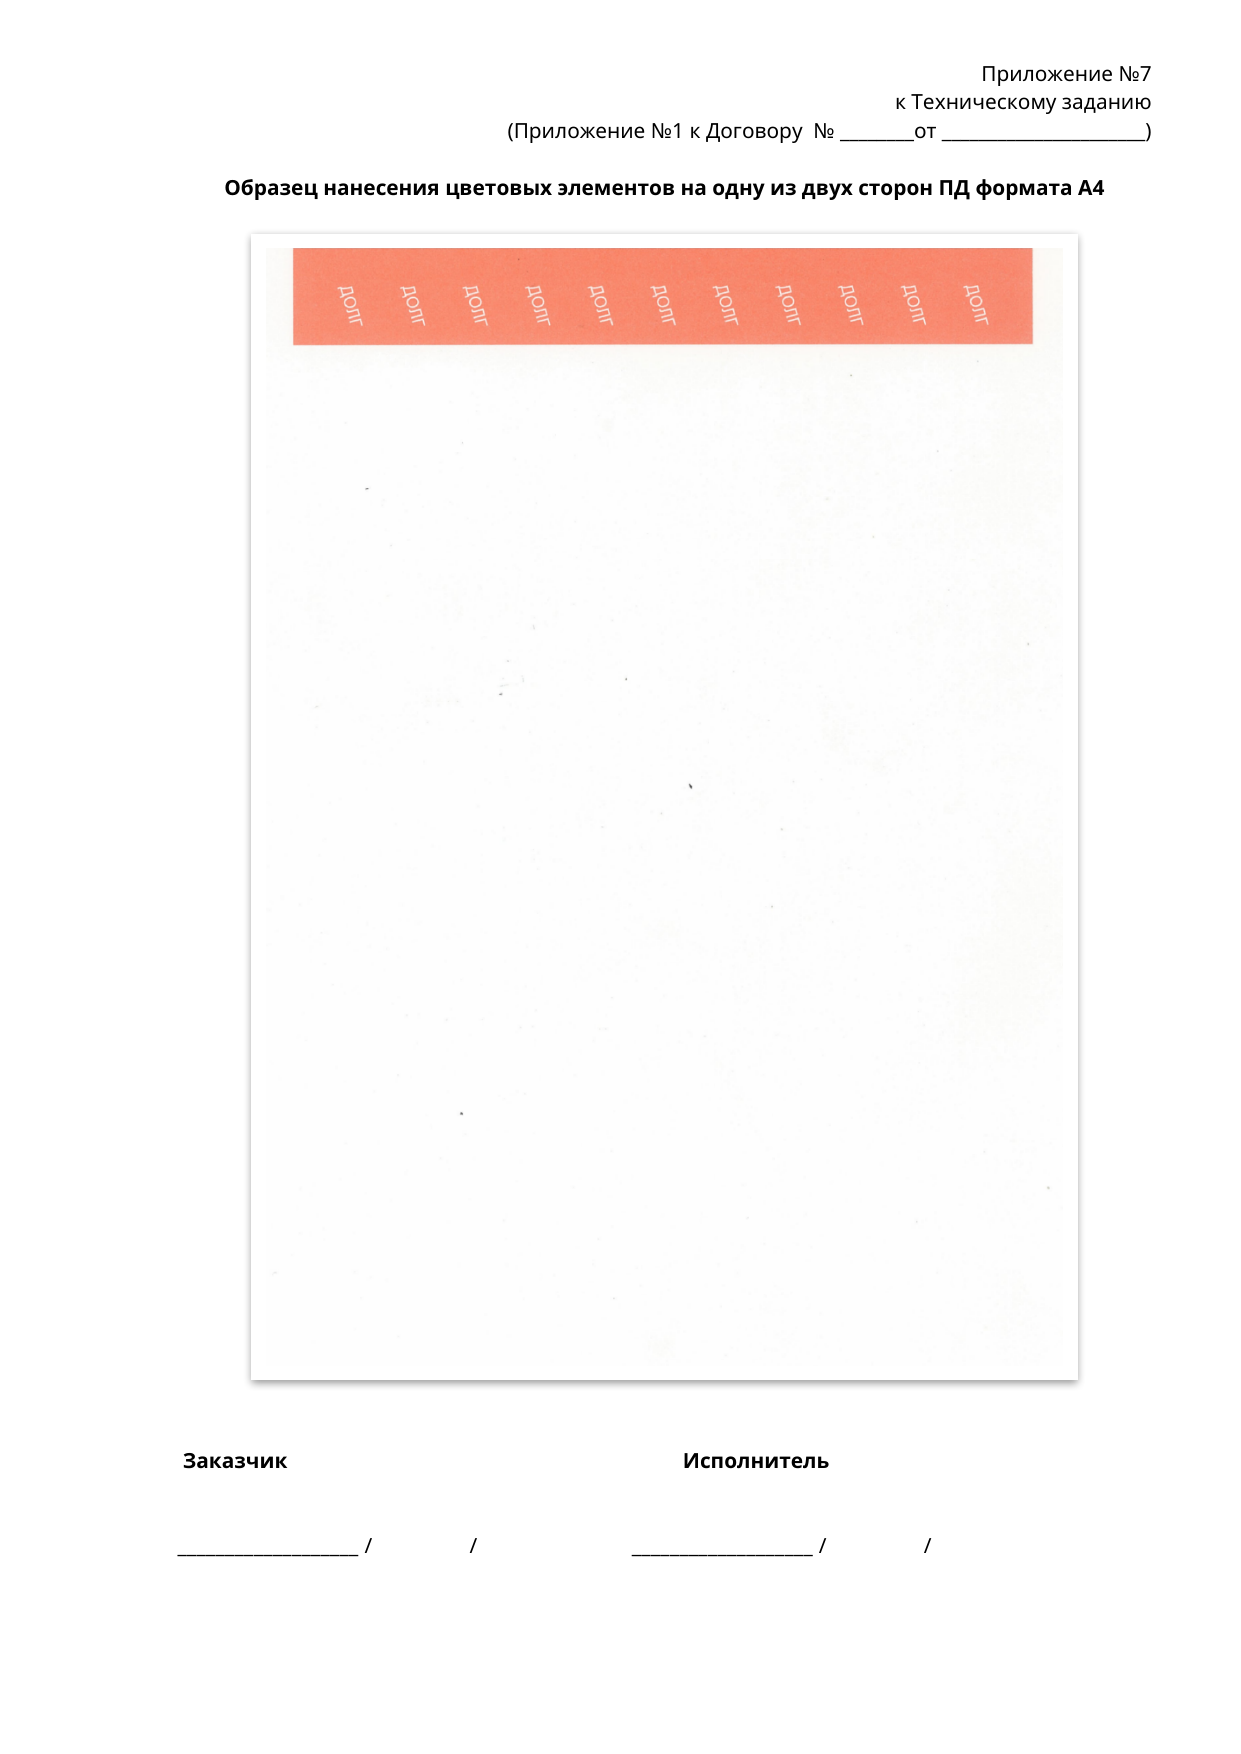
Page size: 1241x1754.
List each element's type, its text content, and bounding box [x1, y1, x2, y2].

text к Техническому заданию [177, 87, 1152, 116]
picture [266, 248, 1063, 1366]
text Приложение №7 [177, 59, 1152, 87]
text ___________________ / / ___________________ / / [177, 1531, 1152, 1560]
text Образец нанесения цветовых элементов на одну из двух сторон ПД формата А4 [177, 173, 1152, 201]
text (Приложение №1 к Договору № ________от ______________________) [177, 116, 1152, 144]
text Заказчик Исполнитель [177, 1446, 1152, 1474]
